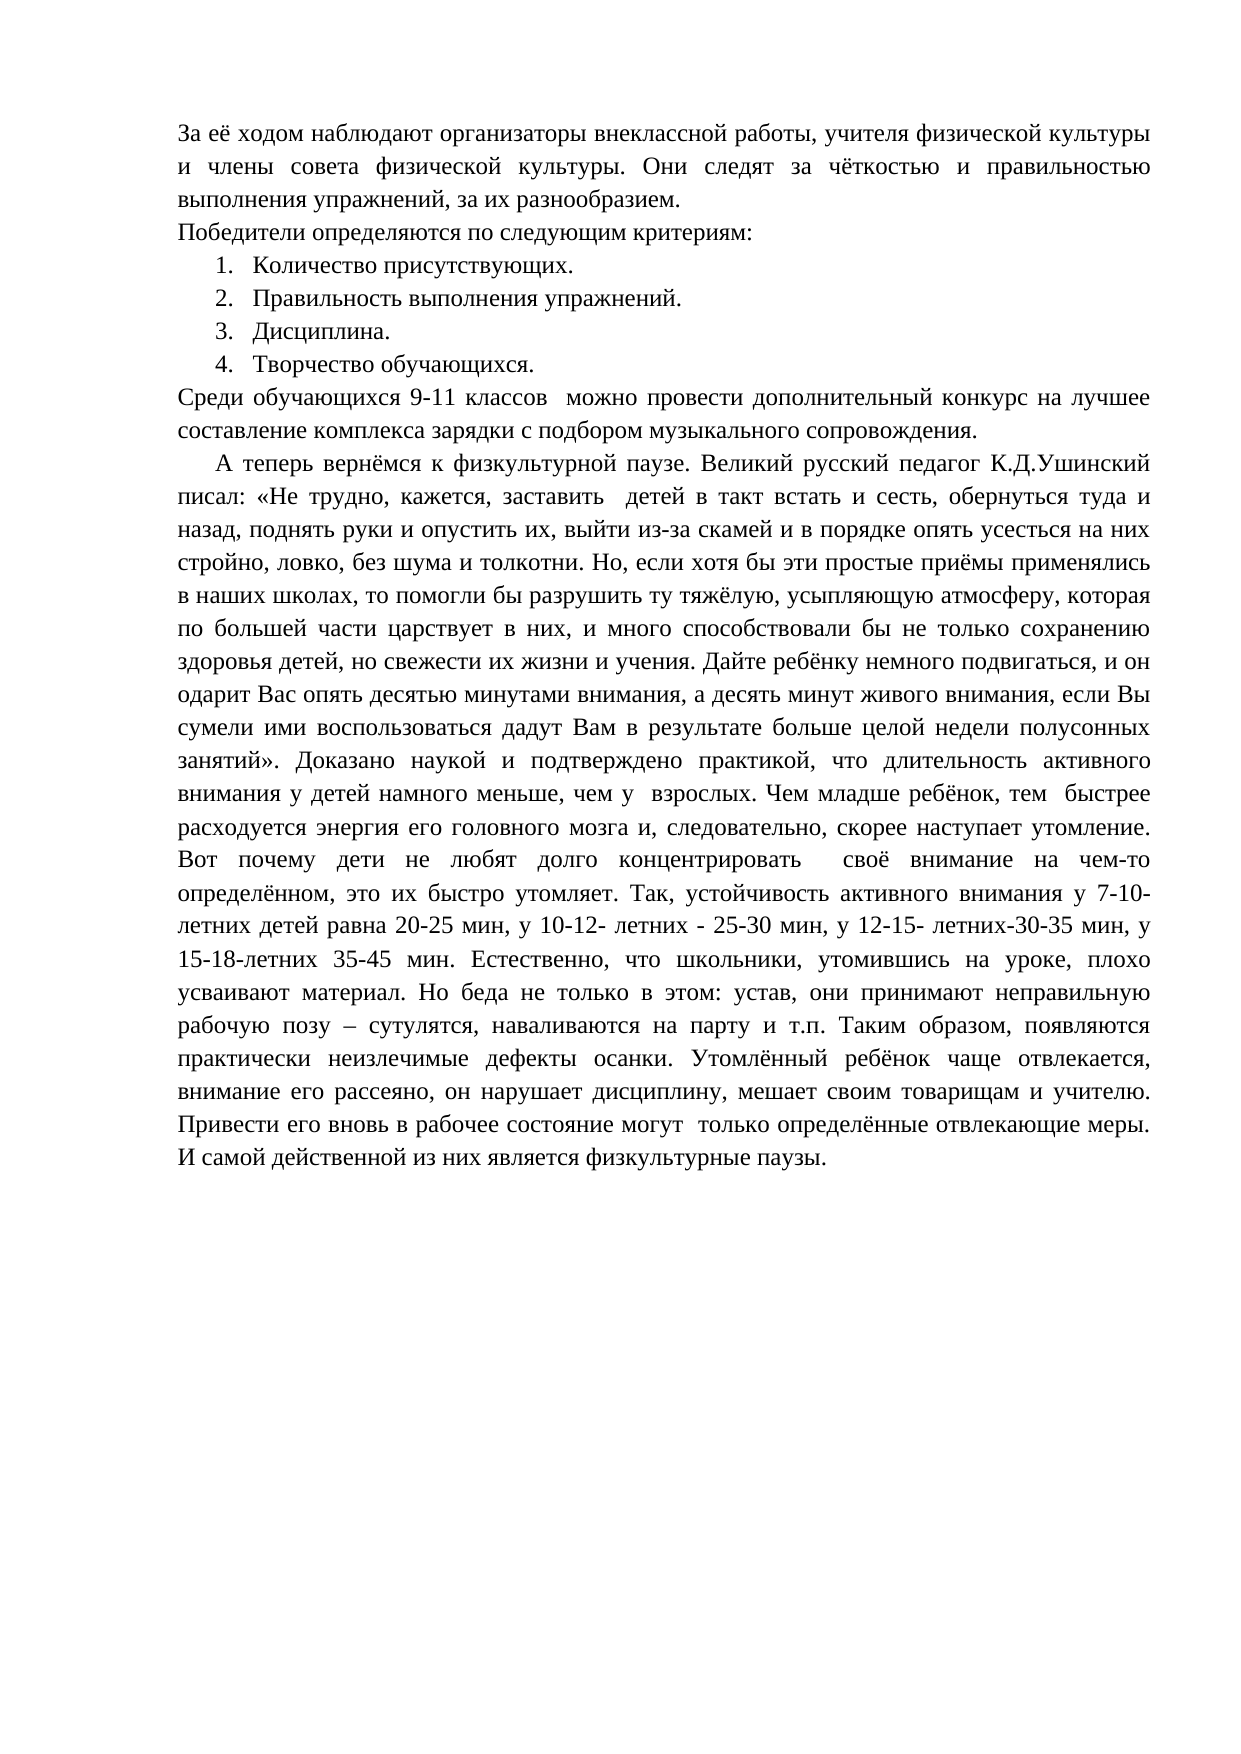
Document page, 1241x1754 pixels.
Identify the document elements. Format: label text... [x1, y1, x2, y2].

list Творчество обучающихся. [215, 349, 1152, 378]
text Среди обучающихся 9-11 классов можно провести дополнительный конкурс на лучшее составление комплекса зарядки с подбором музыкального сопровождения. [177, 382, 1152, 444]
text Победители определяются по следующим критериям: [177, 217, 1152, 246]
text А теперь вернёмся к физкультурной паузе. Великий русский педагог К.Д.Ушинский писал: «Не трудно, кажется, заставить детей в такт встать и сесть, обернуться туда и назад, поднять руки и опустить их, выйти из-за скамей и в порядке опять усесться на них стройно, ловко, без шума и толкотни. Но, если хотя бы эти простые приёмы применялись в наших школах, то помогли бы разрушить ту тяжёлую, усыпляющую атмосферу, которая по большей части царствует в них, и много способствовали бы не только сохранению здоровья детей, но свежести их жизни и учения. Дайте ребёнку немного подвигаться, и он одарит Вас опять десятью минутами внимания, а десять минут живого внимания, если Вы сумели ими воспользоваться дадут Вам в результате больше целой недели полусонных занятий». Доказано наукой и подтверждено практикой, что длительность активного внимания у детей намного меньше, чем у взрослых. Чем младше ребёнок, тем быстрее расходуется энергия его головного мозга и, следовательно, скорее наступает утомление. Вот почему дети не любят долго концентрировать своё внимание на чем-то определённом, это их быстро утомляет. Так, устойчивость активного внимания у 7-10- летних детей равна 20-25 мин, у 10-12- летних - 25-30 мин, у 12-15- летних-30-35 мин, у 15-18-летних 35-45 мин. Естественно, что школьники, утомившись на уроке, плохо усваивают материал. Но беда не только в этом: устав, они принимают неправильную рабочую позу – сутулятся, наваливаются на парту и т.п. Таким образом, появляются практически неизлечимые дефекты осанки. Утомлённый ребёнок чаще отвлекается, внимание его рассеяно, он нарушает дисциплину, мешает своим товарищам и учителю. Привести его вновь в рабочее состояние могут только определённые отвлекающие меры. И самой действенной из них является физкультурные паузы. [177, 448, 1152, 1171]
text За её ходом наблюдают организаторы внеклассной работы, учителя физической культуры и члены совета физической культуры. Они следят за чёткостью и правильностью выполнения упражнений, за их разнообразием. [177, 118, 1152, 213]
list Правильность выполнения упражнений. [215, 283, 1152, 312]
list Количество присутствующих. [215, 250, 1152, 279]
list Дисциплина. [215, 316, 1152, 345]
